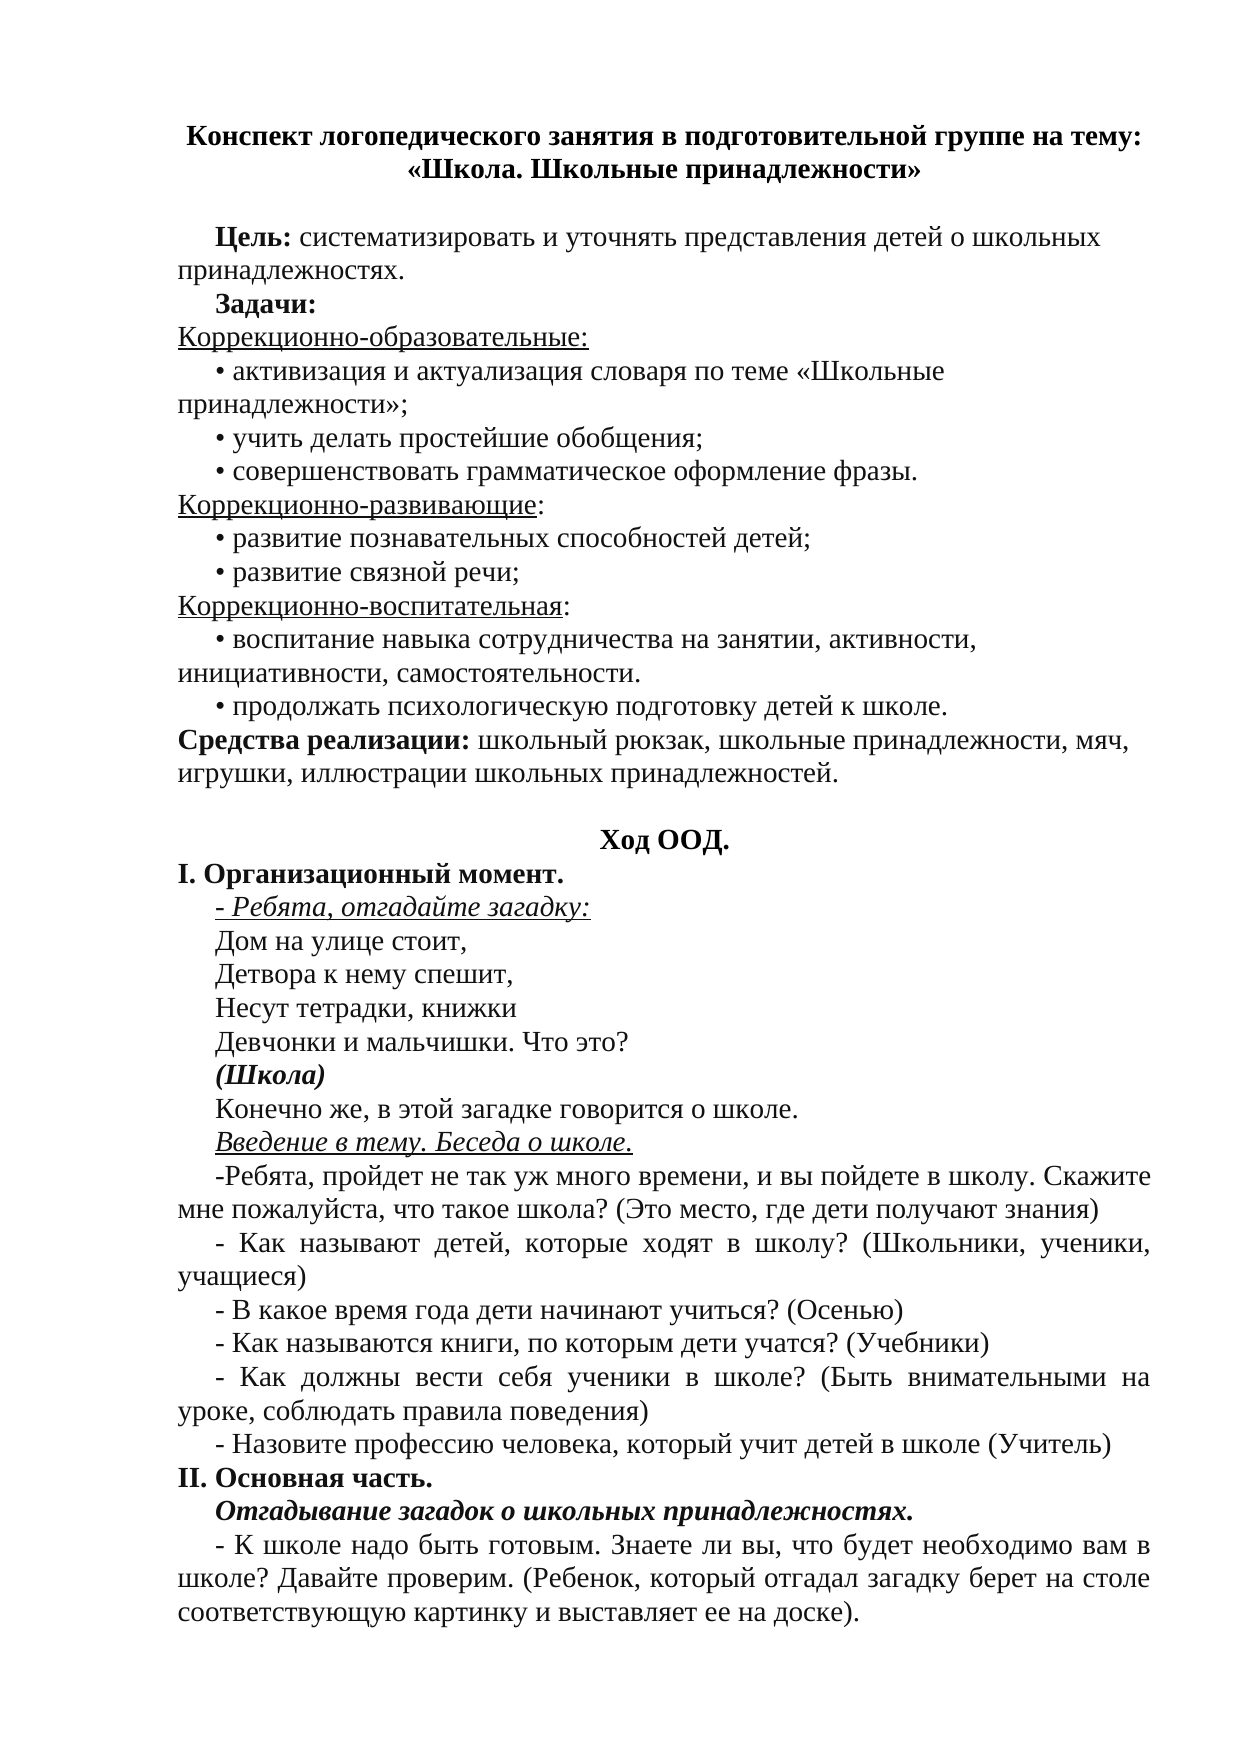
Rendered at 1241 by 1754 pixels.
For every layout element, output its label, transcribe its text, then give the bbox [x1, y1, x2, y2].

text Девчонки и мальчишки. Что это? [177, 1024, 1152, 1057]
text - В какое время года дети начинают учиться? (Осенью) [177, 1292, 1152, 1326]
text «Школа. Школьные принадлежности» [177, 152, 1152, 185]
text - Как называются книги, по которым дети учатся? (Учебники) [177, 1326, 1152, 1359]
text - Как должны вести себя ученики в школе? (Быть внимательными на уроке, соблюдать правила поведения) [177, 1359, 1152, 1426]
text • воспитание навыка сотрудничества на занятии, активности, инициативности, самостоятельности. [177, 621, 1152, 688]
text II. Основная часть. [177, 1460, 1152, 1493]
text Несут тетрадки, книжки [177, 990, 1152, 1024]
text Коррекционно-образовательные: [177, 319, 1152, 353]
text - К школе надо быть готовым. Знаете ли вы, что будет необходимо вам в школе? Давайте проверим. (Ребенок, который отгадал загадку берет на столе соответствующую картинку и выставляет ее на доске). [177, 1527, 1152, 1627]
text • учить делать простейшие обобщения; [177, 420, 1152, 453]
text Введение в тему. Беседа о школе. [177, 1124, 1152, 1158]
text Детвора к нему спешит, [177, 957, 1152, 990]
text Дом на улице стоит, [177, 923, 1152, 957]
text -Ребята, пройдет не так уж много времени, и вы пойдете в школу. Скажите мне пожалуйста, что такое школа? (Это место, где дети получают знания) [177, 1158, 1152, 1225]
text • развитие связной речи; [177, 554, 1152, 588]
text Ход ООД. [177, 822, 1152, 856]
text I. Организационный момент. [177, 856, 1152, 889]
text • продолжать психологическую подготовку детей к школе. [177, 688, 1152, 722]
text - Ребята, отгадайте загадку: [177, 889, 1152, 923]
text • активизация и актуализация словаря по теме «Школьные принадлежности»; [177, 353, 1152, 420]
text (Школа) [177, 1057, 1152, 1091]
text Коррекционно-развивающие: [177, 487, 1152, 521]
text Цель: систематизировать и уточнять представления детей о школьных принадлежностях. [177, 219, 1152, 286]
text • совершенствовать грамматическое оформление фразы. [177, 453, 1152, 487]
text Коррекционно-воспитательная: [177, 588, 1152, 621]
text Средства реализации: школьный рюкзак, школьные принадлежности, мяч, игрушки, иллюстрации школьных принадлежностей. [177, 722, 1152, 789]
text Конечно же, в этой загадке говорится о школе. [177, 1091, 1152, 1124]
text - Как называют детей, которые ходят в школу? (Школьники, ученики, учащиеся) [177, 1225, 1152, 1292]
text - Назовите профессию человека, который учит детей в школе (Учитель) [177, 1426, 1152, 1460]
text Задачи: [177, 286, 1152, 319]
text Отгадывание загадок о школьных принадлежностях. [177, 1493, 1152, 1527]
text Конспект логопедического занятия в подготовительной группе на тему: [177, 118, 1152, 152]
text • развитие познавательных способностей детей; [177, 521, 1152, 554]
